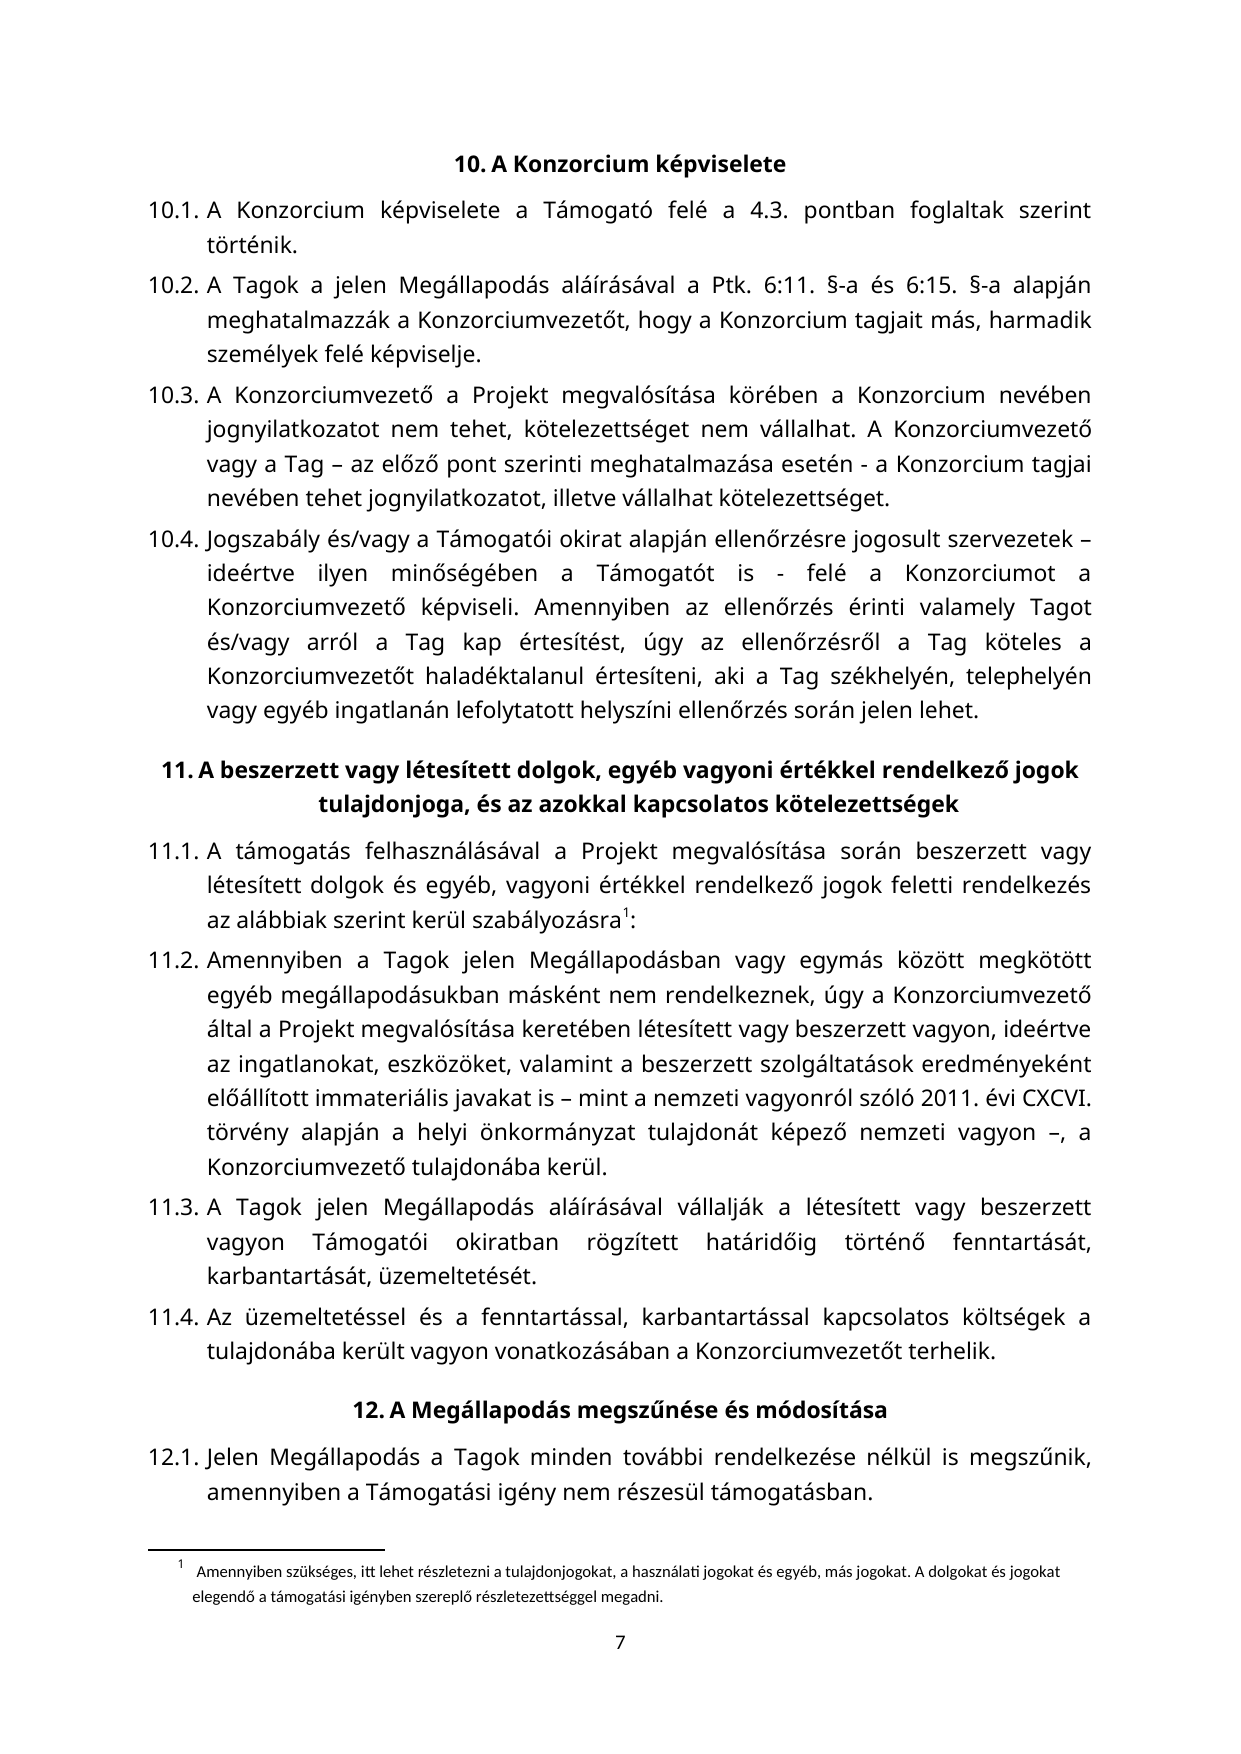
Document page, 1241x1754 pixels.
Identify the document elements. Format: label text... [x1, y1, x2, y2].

list Az üzemeltetéssel és a fenntartással, karbantartással kapcsolatos költségek a tulajdonába került vagyon vonatkozásában a Konzorciumvezetőt terhelik. [148, 1301, 1093, 1366]
list A támogatás felhasználásával a Projekt megvalósítása során beszerzett vagy létesített dolgok és egyéb, vagyoni értékkel rendelkező jogok feletti rendelkezés az alábbiak szerint kerül szabályozásra: [148, 835, 1093, 935]
list A Megállapodás megszűnése és módosítása [148, 1394, 1093, 1426]
list A Konzorciumvezető a Projekt megvalósítása körében a Konzorcium nevében jognyilatkozatot nem tehet, kötelezettséget nem vállalhat. A Konzorciumvezető vagy a Tag – az előző pont szerinti meghatalmazása esetén - a Konzorcium tagjai nevében tehet jognyilatkozatot, illetve vállalhat kötelezettséget. [148, 379, 1093, 513]
list A Konzorcium képviselete a Támogató felé a 4.3. pontban foglaltak szerint történik. [148, 194, 1093, 260]
list A beszerzett vagy létesített dolgok, egyéb vagyoni értékkel rendelkező jogok tulajdonjoga, és az azokkal kapcsolatos kötelezettségek [148, 754, 1093, 819]
list A Tagok jelen Megállapodás aláírásával vállalják a létesített vagy beszerzett vagyon Támogatói okiratban rögzített határidőig történő fenntartását, karbantartását, üzemeltetését. [148, 1191, 1093, 1291]
list Amennyiben a Tagok jelen Megállapodásban vagy egymás között megkötött egyéb megállapodásukban másként nem rendelkeznek, úgy a Konzorciumvezető által a Projekt megvalósítása keretében létesített vagy beszerzett vagyon, ideértve az ingatlanokat, eszközöket, valamint a beszerzett szolgáltatások eredményeként előállított immateriális javakat is – mint a nemzeti vagyonról szóló 2011. évi CXCVI. törvény alapján a helyi önkormányzat tulajdonát képező nemzeti vagyon –, a Konzorciumvezető tulajdonába kerül. [148, 944, 1093, 1182]
list Jelen Megállapodás a Tagok minden további rendelkezése nélkül is megszűnik, amennyiben a Támogatási igény nem részesül támogatásban. [148, 1441, 1093, 1507]
list A Tagok a jelen Megállapodás aláírásával a Ptk. 6:11. §-a és 6:15. §-a alapján meghatalmazzák a Konzorciumvezetőt, hogy a Konzorcium tagjait más, harmadik személyek felé képviselje. [148, 269, 1093, 369]
list A Konzorcium képviselete [148, 148, 1093, 179]
list Jogszabály és/vagy a Támogatói okirat alapján ellenőrzésre jogosult szervezetek – ideértve ilyen minőségében a Támogatót is - felé a Konzorciumot a Konzorciumvezető képviseli. Amennyiben az ellenőrzés érinti valamely Tagot és/vagy arról a Tag kap értesítést, úgy az ellenőrzésről a Tag köteles a Konzorciumvezetőt haladéktalanul értesíteni, aki a Tag székhelyén, telephelyén vagy egyéb ingatlanán lefolytatott helyszíni ellenőrzés során jelen lehet. [148, 523, 1093, 726]
